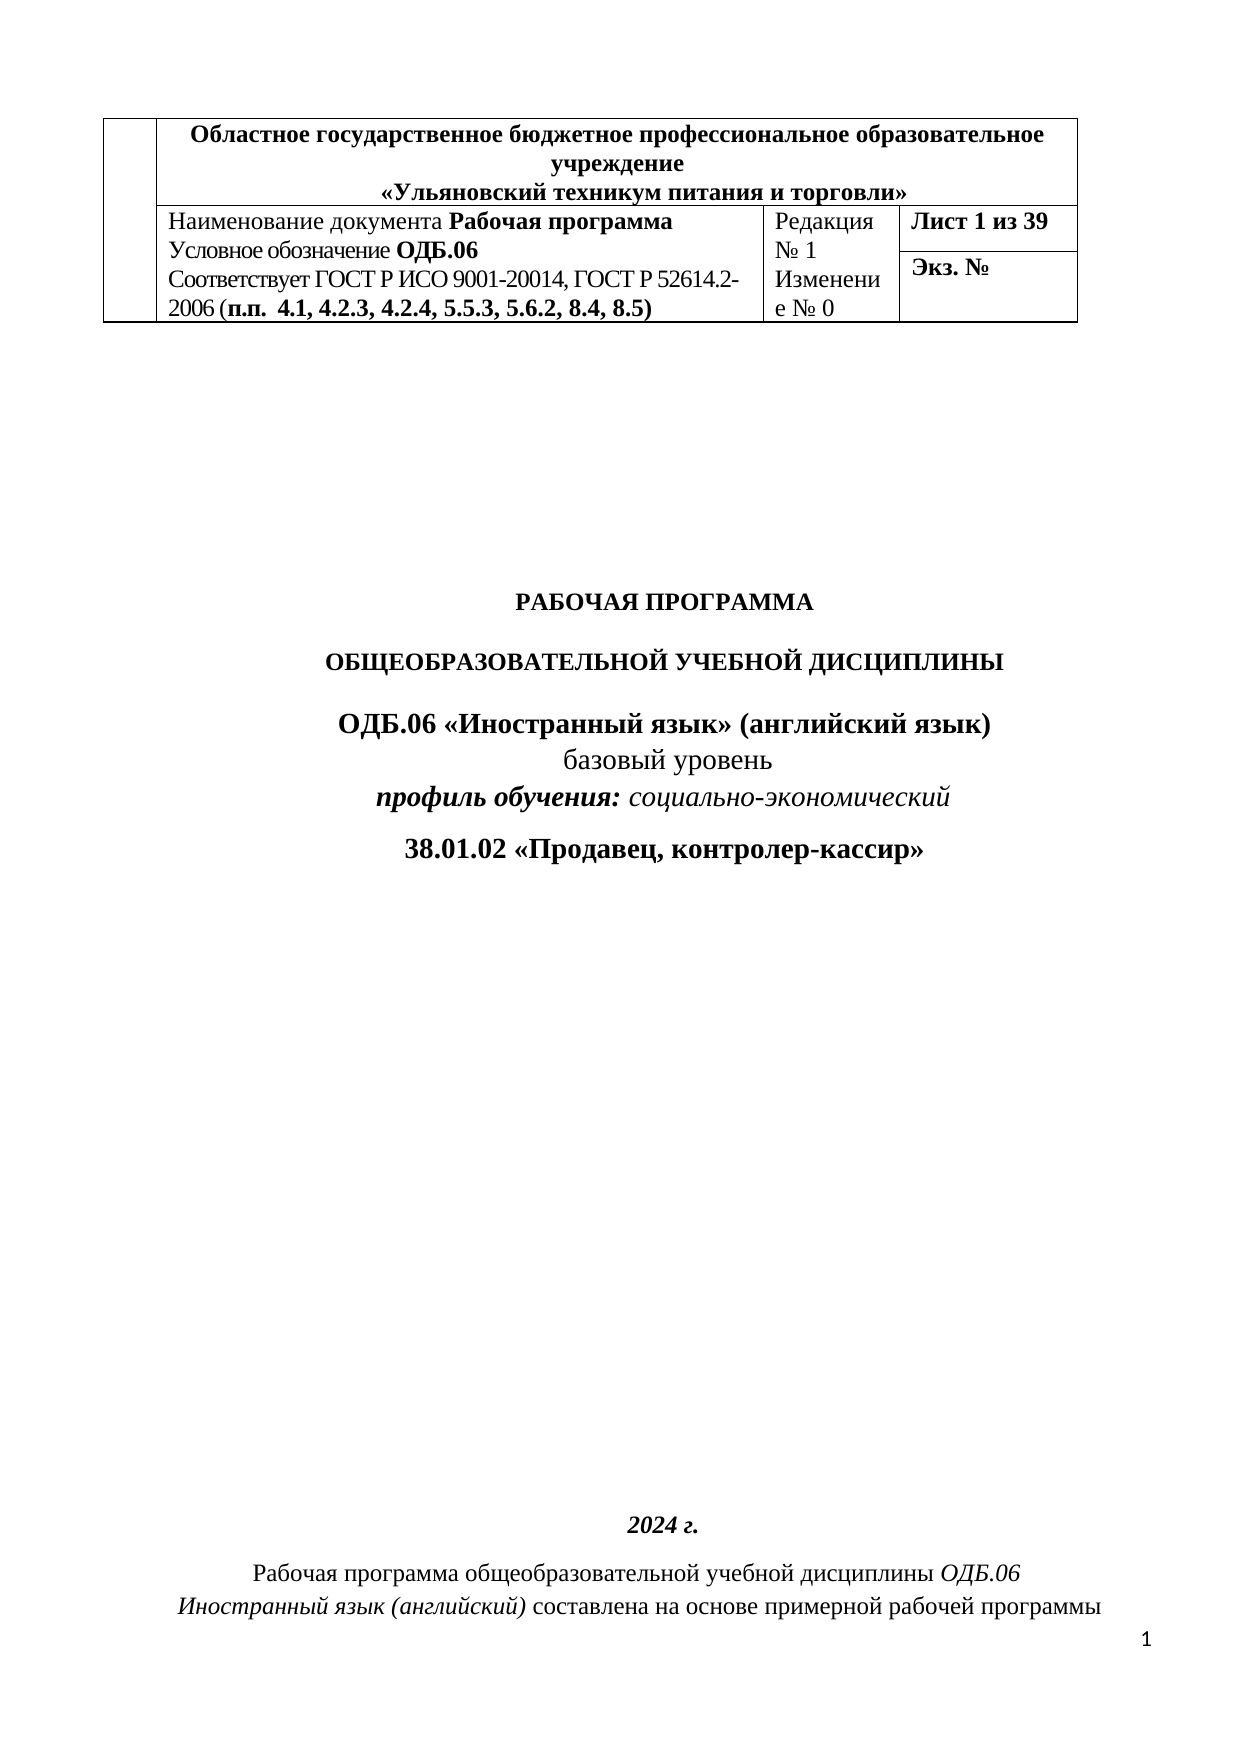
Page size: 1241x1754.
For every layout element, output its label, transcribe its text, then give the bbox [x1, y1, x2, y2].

table_cell Экз. № [900, 252, 1077, 321]
table_header [104, 119, 156, 321]
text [177, 1558, 1152, 1620]
text 38.01.02 «Продавец, контролер-кассир» [177, 831, 1152, 865]
text РАБОЧАЯ ПРОГРАММА [177, 587, 1152, 616]
text ОБЩЕОБРАЗОВАТЕЛЬНОЙ УЧЕБНОЙ ДИСЦИПЛИНЫ [177, 647, 1152, 675]
table_cell Лист 1 из 39 [900, 206, 1077, 251]
text базовый уровень [177, 742, 1152, 776]
text 2024 г. [177, 1510, 1152, 1539]
text профиль обучения: социально-экономический [177, 779, 1152, 812]
table_cell Редакция № 1 Изменение № 0 [764, 206, 899, 321]
text ОДБ.06 «Иностранный язык» (английский язык) [177, 706, 1152, 740]
table_cell Наименование документа Рабочая программа Условное обозначение ОДБ.06 Соответствует ГОСТ Р ИСО 9001-20014, ГОСТ Р 52614.2-2006 (п.п. 4.1, 4.2.3, 4.2.4, 5.5.3, 5.6.2, 8.4, 8.5) [157, 206, 763, 321]
table_header Областное государственное бюджетное профессиональное образовательное учреждение «Ульяновский техникум питания и торговли» [157, 119, 1077, 205]
